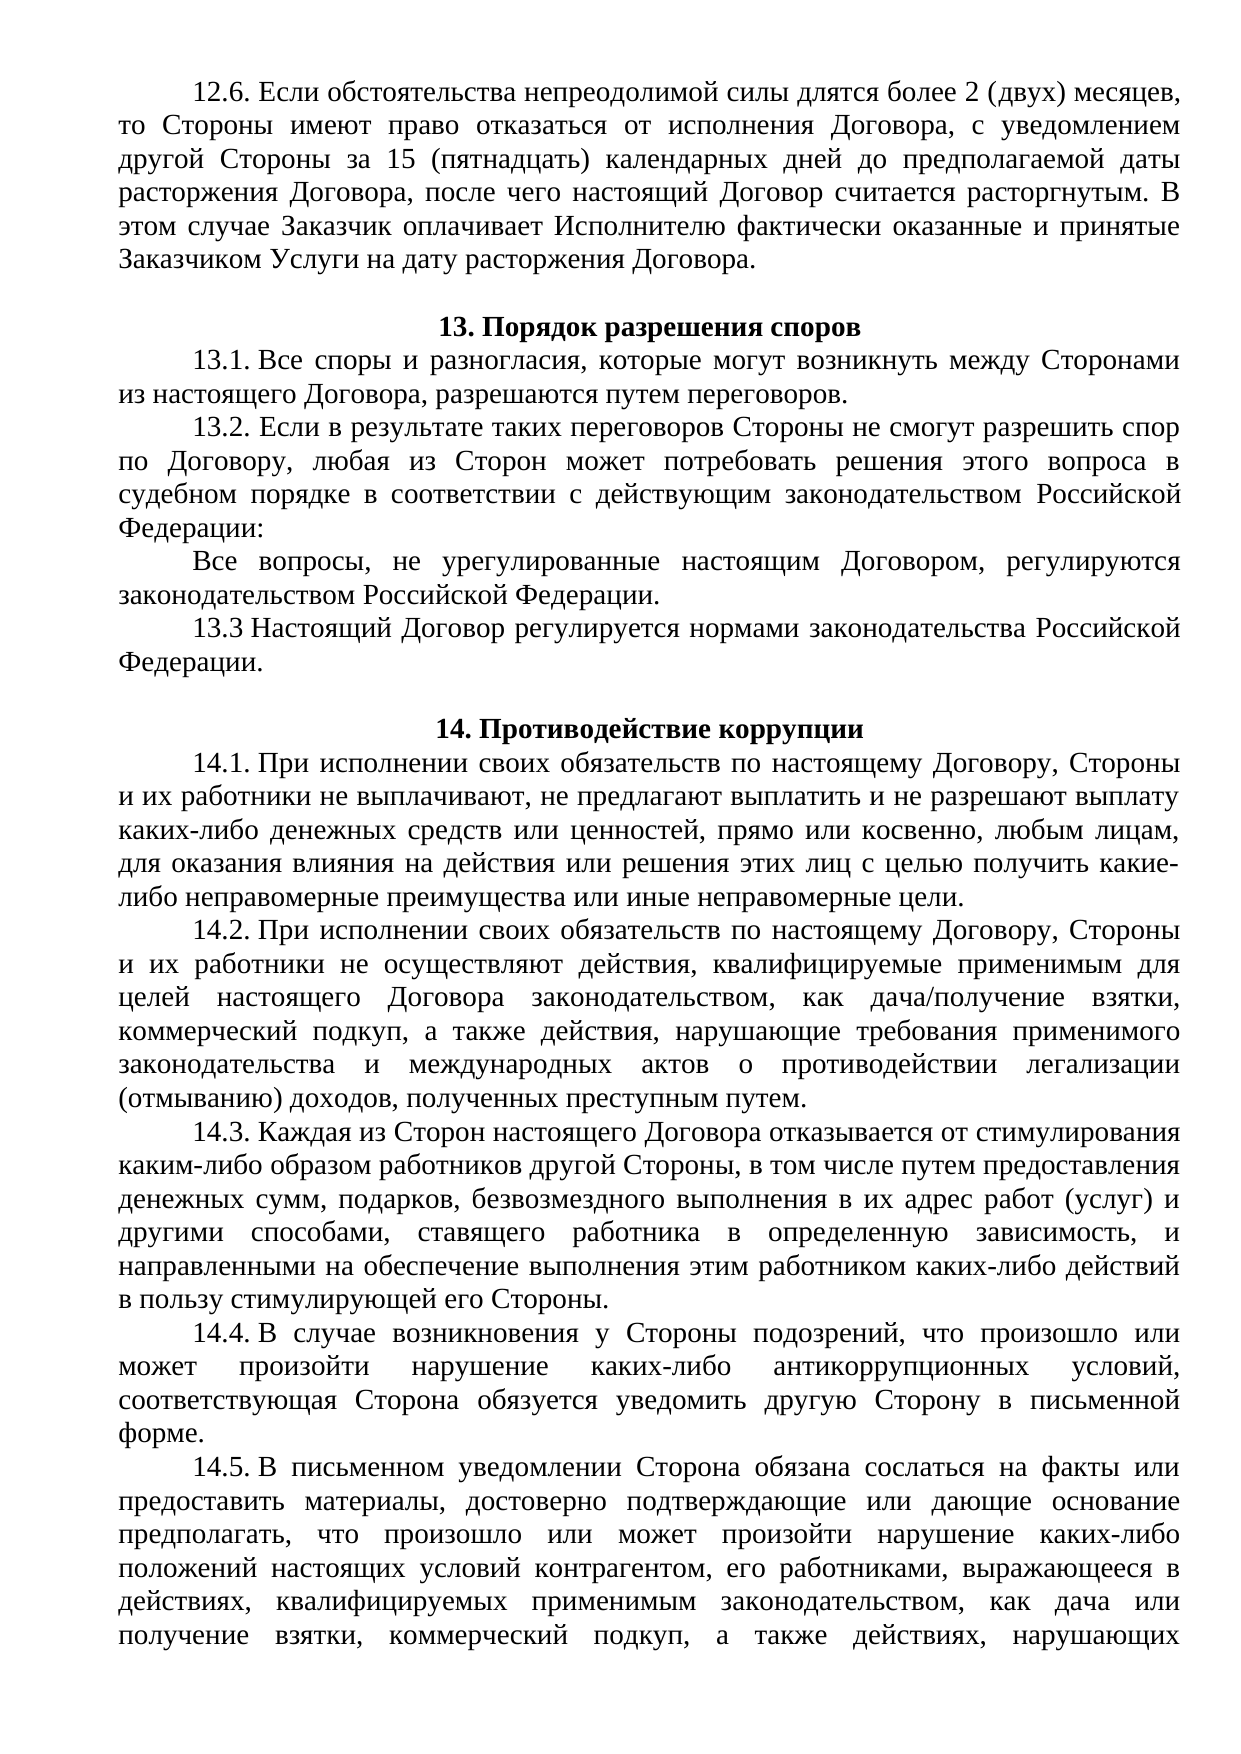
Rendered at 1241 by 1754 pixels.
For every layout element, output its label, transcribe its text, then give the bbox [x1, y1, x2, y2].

text 12.6. Если обстоятельства непреодолимой силы длятся более 2 (двух) месяцев, то Стороны имеют право отказаться от исполнения Договора, с уведомлением другой Стороны за 15 (пятнадцать) календарных дней до предполагаемой даты расторжения Договора, после чего настоящий Договор считается расторгнутым. В этом случае Заказчик оплачивает Исполнителю фактически оказанные и принятые Заказчиком Услуги на дату расторжения Договора. [118, 74, 1181, 275]
text 13.3 Настоящий Договор регулируется нормами законодательства Российской Федерации. [118, 611, 1181, 678]
text 13.1. Все споры и разногласия, которые могут возникнуть между Сторонами из настоящего Договора, разрешаются путем переговоров. [118, 342, 1181, 409]
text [118, 1449, 1181, 1650]
text 14.3. Каждая из Сторон настоящего Договора отказывается от стимулирования каким-либо образом работников другой Стороны, в том числе путем предоставления денежных сумм, подарков, безвозмездного выполнения в их адрес работ (услуг) и другими способами, ставящего работника в определенную зависимость, и направленными на обеспечение выполнения этим работником каких-либо действий в пользу стимулирующей его Стороны. [118, 1114, 1181, 1315]
text 13.2. Если в результате таких переговоров Стороны не смогут разрешить спор по Договору, любая из Сторон может потребовать решения этого вопроса в судебном порядке в соответствии с действующим законодательством Российской Федерации: [118, 409, 1181, 543]
text 14.4. В случае возникновения у Стороны подозрений, что произошло или может произойти нарушение каких-либо антикоррупционных условий, соответствующая Сторона обязуется уведомить другую Сторону в письменной форме. [118, 1315, 1181, 1449]
text 14.2. При исполнении своих обязательств по настоящему Договору, Стороны и их работники не осуществляют действия, квалифицируемые применимым для целей настоящего Договора законодательством, как дача/получение взятки, коммерческий подкуп, а также действия, нарушающие требования применимого законодательства и международных актов о противодействии легализации (отмыванию) доходов, полученных преступным путем. [118, 912, 1181, 1114]
text 14.1. При исполнении своих обязательств по настоящему Договору, Стороны и их работники не выплачивают, не предлагают выплатить и не разрешают выплату каких-либо денежных средств или ценностей, прямо или косвенно, любым лицам, для оказания влияния на действия или решения этих лиц с целью получить какие-либо неправомерные преимущества или иные неправомерные цели. [118, 745, 1181, 912]
text Все вопросы, не урегулированные настоящим Договором, регулируются законодательством Российской Федерации. [118, 543, 1181, 611]
text 14. Противодействие коррупции [118, 711, 1181, 745]
text 13. Порядок разрешения споров [118, 309, 1181, 342]
